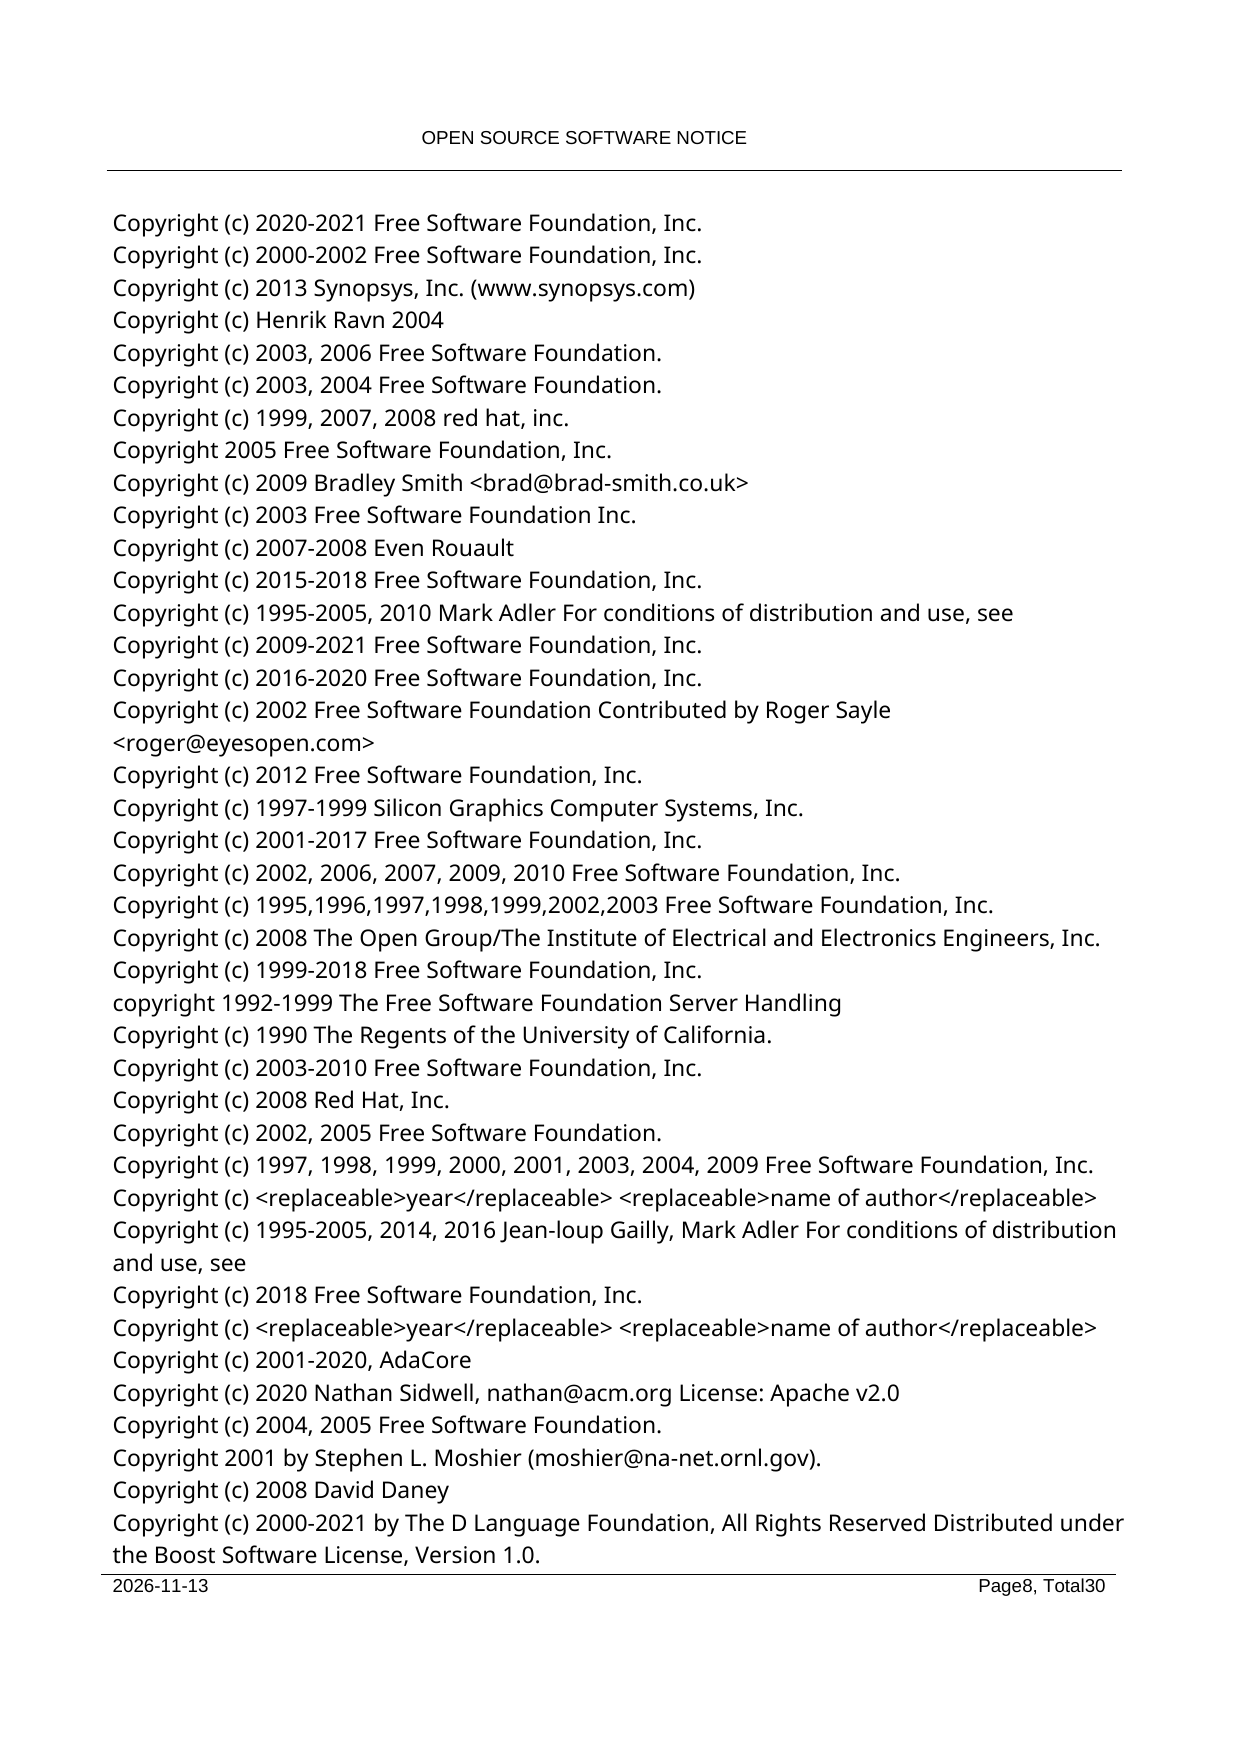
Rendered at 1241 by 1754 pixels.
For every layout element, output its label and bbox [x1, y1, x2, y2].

text [112, 206, 1128, 1571]
